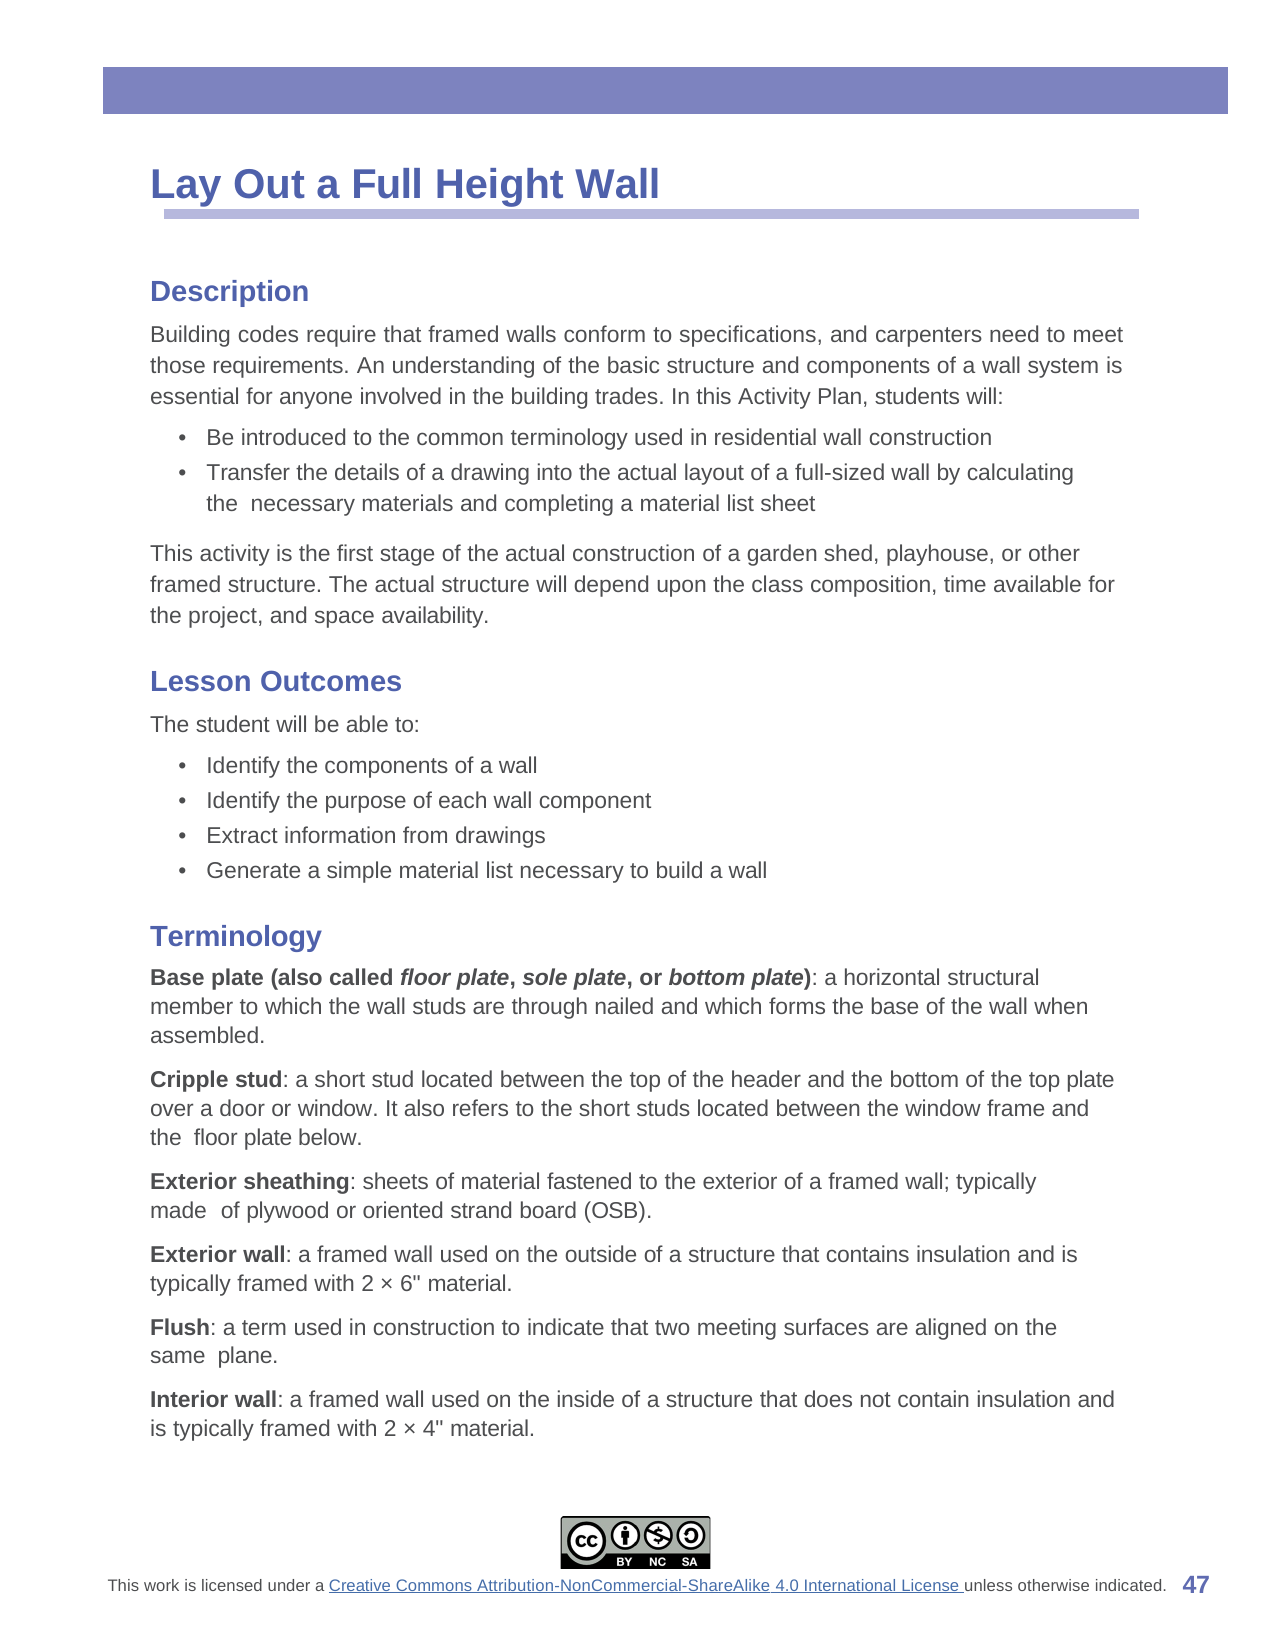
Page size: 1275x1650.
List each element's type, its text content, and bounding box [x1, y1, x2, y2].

picture [560, 1516, 711, 1569]
text Base plate (also called floor plate, sole plate, or bottom plate): a horizontal structural member to which the wall studs are through nailed and which forms the base of the wall when assembled. [150, 964, 1099, 1048]
text The student will be able to: [150, 711, 1239, 737]
text Exterior sheathing: sheets of material fastened to the exterior of a framed wall; typically made of plywood or oriented strand board (OSB). [150, 1168, 1099, 1223]
text Cripple stud: a short stud located between the top of the header and the bottom of the top plate over a door or window. It also refers to the short studs located between the window frame and the floor plate below. [150, 1066, 1121, 1150]
text Building codes require that framed walls conform to specifications, and carpenters need to meet those requirements. An understanding of the basic structure and components of a wall system is essential for anyone involved in the building trades. In this Activity Plan, students will: [150, 321, 1123, 409]
text Flush: a term used in construction to indicate that two meeting surfaces are aligned on the same plane. [150, 1313, 1115, 1369]
text Lesson Outcomes [150, 664, 1239, 698]
text This activity is the first stage of the actual construction of a garden shed, playhouse, or other framed structure. The actual structure will depend upon the class composition, time available for the project, and space availability. [150, 539, 1121, 628]
list Identify the purpose of each wall component [178, 787, 1239, 813]
text Lay Out a Full Height Wall [150, 160, 1239, 208]
text Description [150, 274, 1239, 308]
list Identify the components of a wall [178, 752, 1239, 778]
text This work is licensed under a Creative Commons Attribution-NonCommercial-ShareAlike 4.0 International License unless otherwise indicated. 47 [107, 1569, 1239, 1597]
list Transfer the details of a drawing into the actual layout of a full-sized wall by calculating the necessary materials and completing a material list sheet [178, 458, 1111, 516]
subtitle Terminology [150, 919, 1239, 953]
list Extract information from drawings [178, 822, 1239, 848]
text Exterior wall: a framed wall used on the outside of a structure that contains insulation and is typically framed with 2 × 6" material. [150, 1241, 1099, 1296]
list Be introduced to the common terminology used in residential wall construction [178, 423, 1239, 450]
list Generate a simple material list necessary to build a wall [178, 857, 1239, 883]
text Interior wall: a framed wall used on the inside of a structure that does not contain insulation and is typically framed with 2 × 4" material. [150, 1386, 1115, 1442]
